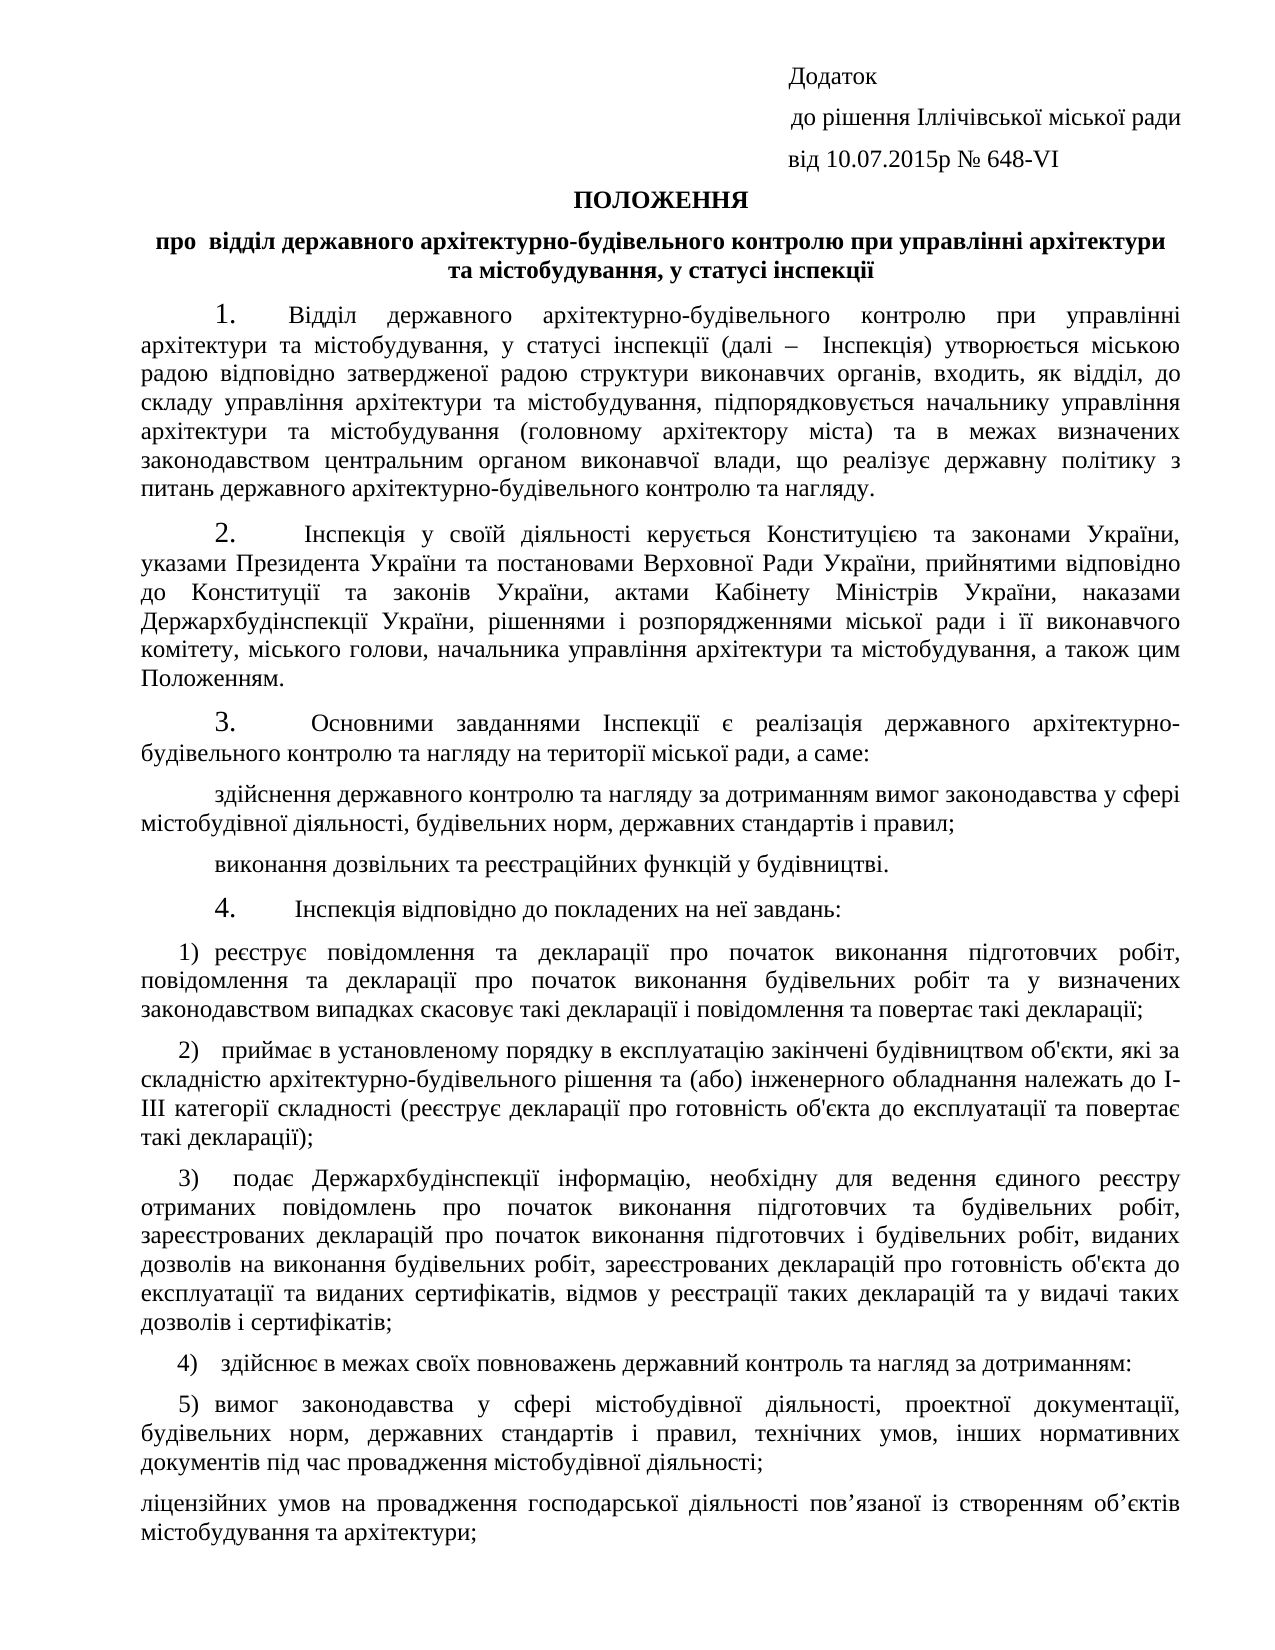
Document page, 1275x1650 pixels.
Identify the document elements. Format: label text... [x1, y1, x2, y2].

list Відділ державного архітектурно-будівельного контролю при управлінні архітектури та містобудування, у статусі інспекції (далі – Інспекція) утворюється міською радою відповідно затвердженої радою структури виконавчих органів, входить, як відділ, до складу управління архітектури та містобудування, підпорядковується начальнику управління архітектури та містобудування (головному архітектору міста) та в межах визначених законодавством центральним органом виконавчої влади, що реалізує державну політику з питань державного архітектурно-будівельного контролю та нагляду. [141, 296, 1181, 502]
text ліцензійних умов на провадження господарської діяльності пов’язаної із створенням об’єктів містобудування та архітектури; [141, 1488, 1181, 1545]
list вимог законодавства у сфері містобудівної діяльності, проектної документації, будівельних норм, державних стандартів і правил, технічних умов, інших нормативних документів під час провадження містобудівної діяльності; [141, 1389, 1181, 1475]
text Додаток [141, 61, 1181, 90]
list реєструє повідомлення та декларації про початок виконання підготовчих робіт, повідомлення та декларації про початок виконання будівельних робіт та у визначених законодавством випадках скасовує такі декларації і повідомлення та повертає такі декларації; [141, 937, 1181, 1023]
text про відділ державного архітектурно-будівельного контролю при управлінні архітектури та містобудування, у статусі інспекції [141, 226, 1181, 284]
list здійснює в межах своїх повноважень державний контроль та нагляд за дотриманням: [141, 1348, 1181, 1377]
text виконання дозвільних та реєстраційних функцій у будівництві. [141, 849, 1181, 878]
list Інспекція у своїй діяльності керується Конституцією та законами України, указами Президента України та постановами Верховної Ради України, прийнятими відповідно до Конституції та законів України, актами Кабінету Міністрів України, наказами Держархбудінспекції України, рішеннями і розпорядженнями міської ради і її виконавчого комітету, міського голови, начальника управління архітектури та містобудування, а також цим Положенням. [141, 515, 1181, 692]
list подає Держархбудінспекції інформацію, необхідну для ведення єдиного реєстру отриманих повідомлень про початок виконання підготовчих та будівельних робіт, зареєстрованих декларацій про початок виконання підготовчих і будівельних робіт, виданих дозволів на виконання будівельних робіт, зареєстрованих декларацій про готовність об'єкта до експлуатації та виданих сертифікатів, відмов у реєстрації таких декларацій та у видачі таких дозволів і сертифікатів; [141, 1163, 1181, 1335]
list Інспекція відповідно до покладених на неї завдань: [141, 891, 1181, 924]
text ПОЛОЖЕННЯ [141, 185, 1181, 214]
text до рішення Іллічівської міської ради [141, 102, 1181, 131]
list приймає в установленому порядку в експлуатацію закінчені будівництвом об'єкти, які за складністю архітектурно-будівельного рішення та (або) інженерного обладнання належать до І-ІІІ категорії складності (реєструє декларації про готовність об'єкта до експлуатації та повертає такі декларації); [141, 1035, 1181, 1150]
text від 10.07.2015р № 648-VI [141, 144, 1181, 172]
text здійснення державного контролю та нагляду за дотриманням вимог законодавства у сфері містобудівної діяльності, будівельних норм, державних стандартів і правил; [141, 779, 1181, 837]
list Основними завданнями Інспекції є реалізація державного архітектурно-будівельного контролю та нагляду на території міської ради, а саме: [141, 704, 1181, 767]
